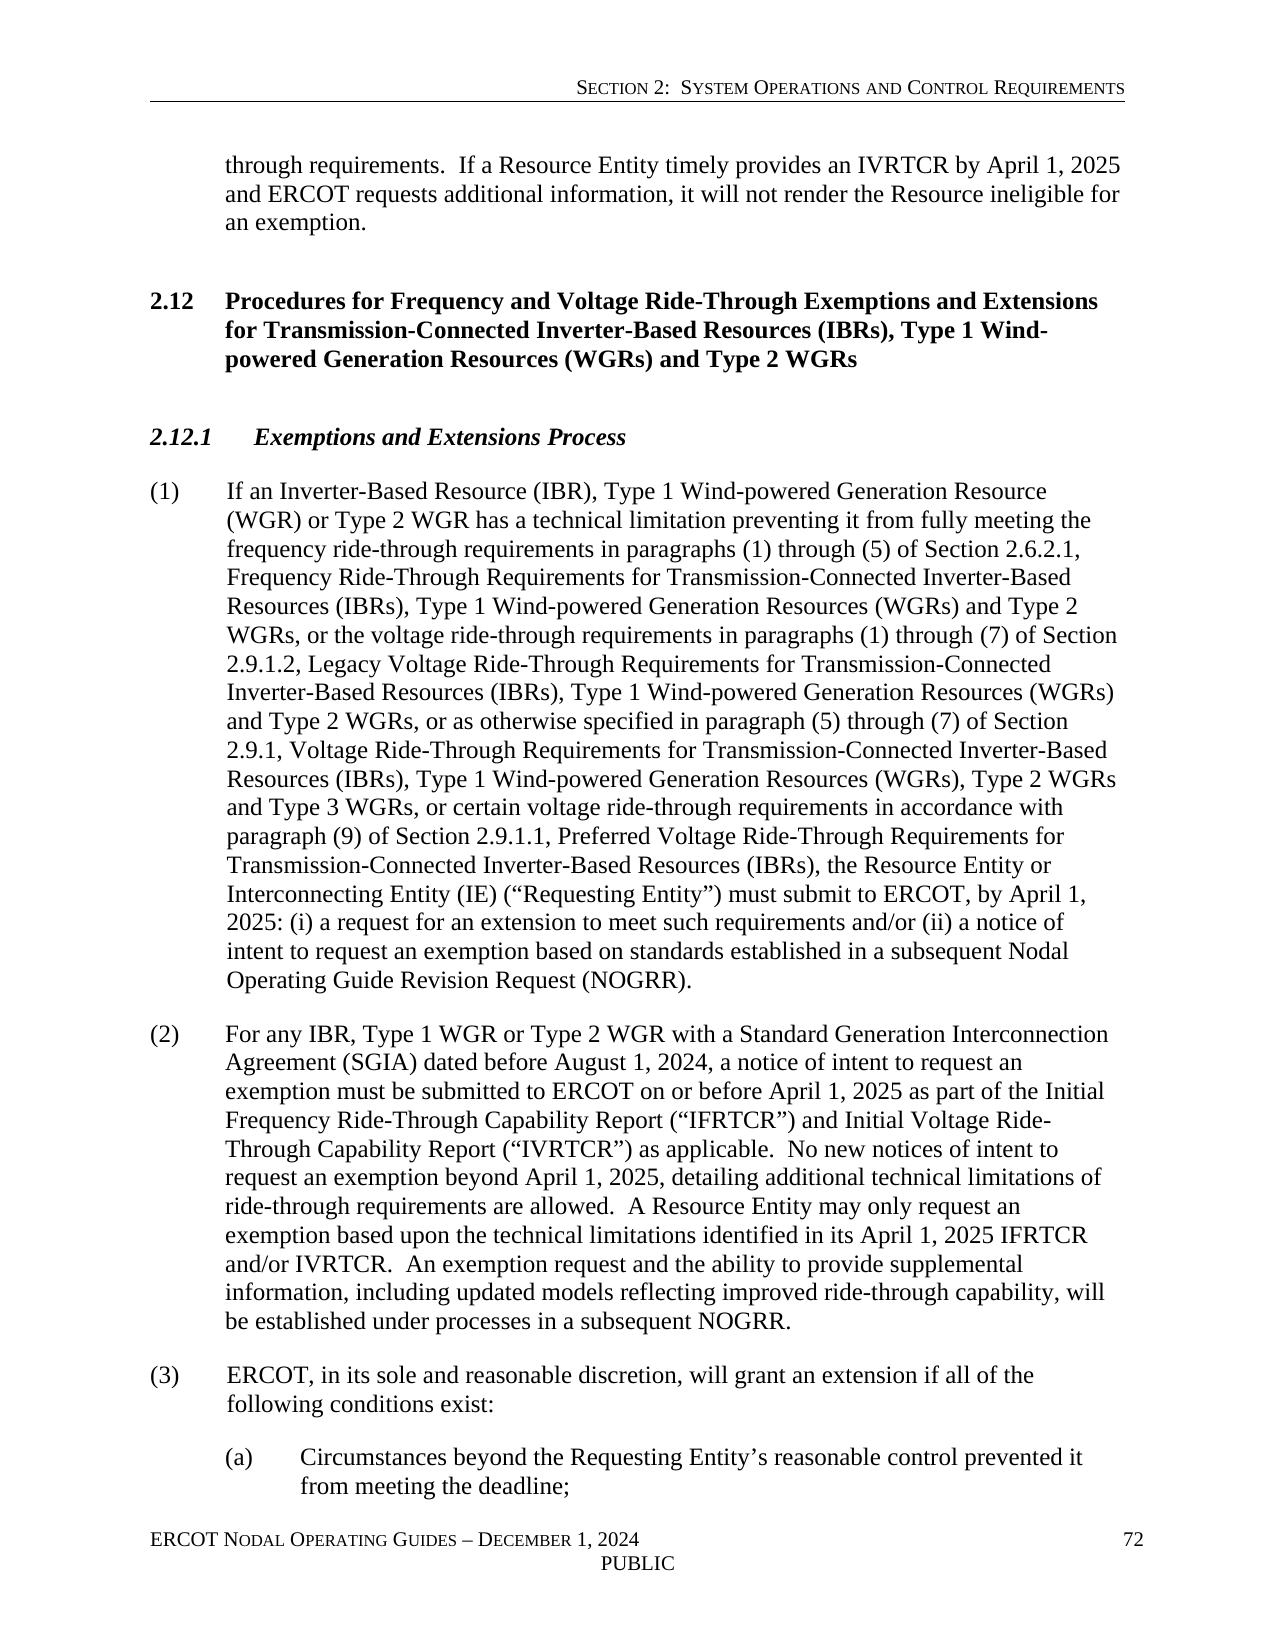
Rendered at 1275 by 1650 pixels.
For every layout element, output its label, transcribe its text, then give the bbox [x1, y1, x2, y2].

text (3) ERCOT, in its sole and reasonable discretion, will grant an extension if all of the following conditions exist: [150, 1360, 1125, 1417]
text 2.12.1 Exemptions and Extensions Process [150, 422, 1125, 451]
text (2) For any IBR, Type 1 WGR or Type 2 WGR with a Standard Generation Interconnection Agreement (SGIA) dated before August 1, 2024, a notice of intent to request an exemption must be submitted to ERCOT on or before April 1, 2025 as part of the Initial Frequency Ride-Through Capability Report (“IFRTCR”) and Initial Voltage Ride-Through Capability Report (“IVRTCR”) as applicable. No new notices of intent to request an exemption beyond April 1, 2025, detailing additional technical limitations of ride-through requirements are allowed. A Resource Entity may only request an exemption based upon the technical limitations identified in its April 1, 2025 IFRTCR and/or IVRTCR. An exemption request and the ability to provide supplemental information, including updated models reflecting improved ride-through capability, will be established under processes in a subsequent NOGRR. [150, 1019, 1125, 1335]
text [150, 150, 1125, 236]
text (1) If an Inverter-Based Resource (IBR), Type 1 Wind-powered Generation Resource (WGR) or Type 2 WGR has a technical limitation preventing it from fully meeting the frequency ride-through requirements in paragraphs (1) through (5) of Section 2.6.2.1, Frequency Ride-Through Requirements for Transmission-Connected Inverter-Based Resources (IBRs), Type 1 Wind-powered Generation Resources (WGRs) and Type 2 WGRs, or the voltage ride-through requirements in paragraphs (1) through (7) of Section 2.9.1.2, Legacy Voltage Ride-Through Requirements for Transmission-Connected Inverter-Based Resources (IBRs), Type 1 Wind-powered Generation Resources (WGRs) and Type 2 WGRs, or as otherwise specified in paragraph (5) through (7) of Section 2.9.1, Voltage Ride-Through Requirements for Transmission-Connected Inverter-Based Resources (IBRs), Type 1 Wind-powered Generation Resources (WGRs), Type 2 WGRs and Type 3 WGRs, or certain voltage ride-through requirements in accordance with paragraph (9) of Section 2.9.1.1, Preferred Voltage Ride-Through Requirements for Transmission-Connected Inverter-Based Resources (IBRs), the Resource Entity or Interconnecting Entity (IE) (“Requesting Entity”) must submit to ERCOT, by April 1, 2025: (i) a request for an extension to meet such requirements and/or (ii) a notice of intent to request an exemption based on standards established in a subsequent Nodal Operating Guide Revision Request (NOGRR). [150, 476, 1125, 994]
text 2.12 Procedures for Frequency and Voltage Ride-Through Exemptions and Extensions for Transmission-Connected Inverter-Based Resources (IBRs), Type 1 Wind-powered Generation Resources (WGRs) and Type 2 WGRs [150, 286, 1125, 372]
text (a) Circumstances beyond the Requesting Entity’s reasonable control prevented it from meeting the deadline; [225, 1442, 1125, 1500]
